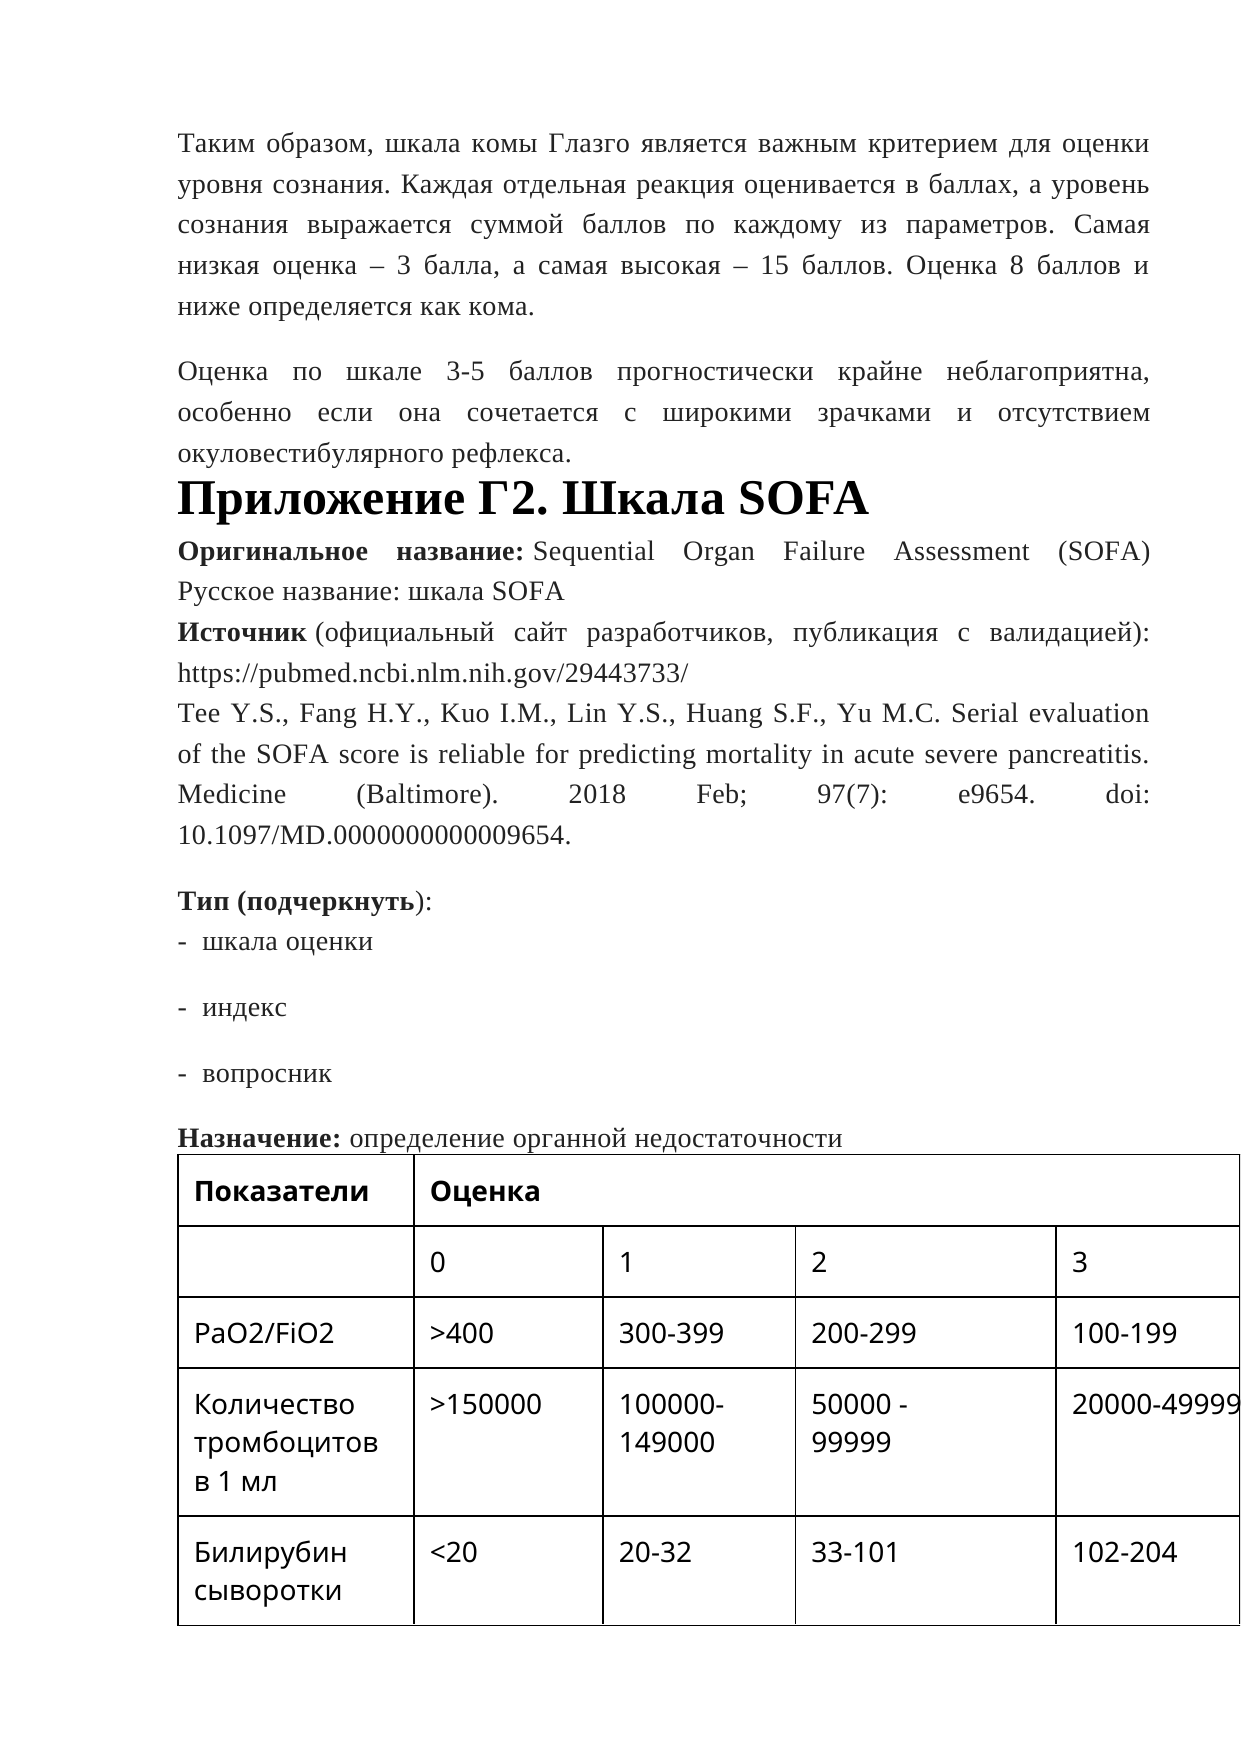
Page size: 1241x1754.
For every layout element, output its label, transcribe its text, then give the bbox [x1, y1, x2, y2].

table_header Оценка [415, 1155, 1239, 1225]
text Оригинальное название: Sequential Organ Failure Assessment (SOFA) Русское название: шкала SOFA [177, 526, 1152, 607]
table_cell 100000-149000 [604, 1369, 795, 1515]
table_cell 3 [1057, 1227, 1239, 1296]
table_cell 200-299 [796, 1298, 1055, 1367]
text Оценка по шкале 3-5 баллов прогностически крайне неблагоприятна, особенно если она сочетается с широкими зрачками и отсутствием окуловестибулярного рефлекса. [177, 346, 1152, 468]
table_cell 1 [604, 1227, 795, 1296]
table_cell 50000 - 99999 [796, 1369, 1055, 1515]
table_cell Количество тромбоцитов в 1 мл [179, 1369, 413, 1515]
table_cell 33-101 [796, 1517, 1055, 1624]
table_header Показатели [179, 1155, 413, 1225]
table_cell 0 [415, 1227, 602, 1296]
text Источник (официальный сайт разработчиков, публикация с валидацией): https://pubmed.ncbi.nlm.nih.gov/29443733/ [177, 607, 1152, 688]
text - вопросник [177, 1047, 1152, 1088]
table_cell <20 [415, 1517, 602, 1624]
table_cell 300-399 [604, 1298, 795, 1367]
table_cell 102-204 [1057, 1517, 1239, 1624]
table_cell PaO2/FiO2 [179, 1298, 413, 1367]
table_cell 20000-49999 [1057, 1369, 1239, 1515]
table_cell [179, 1227, 413, 1296]
table_cell Билирубин сыворотки [179, 1517, 413, 1624]
text - индекс [177, 982, 1152, 1022]
text - шкала оценки [177, 916, 1152, 957]
text Таким образом, шкала комы Глазго является важным критерием для оценки уровня сознания. Каждая отдельная реакция оценивается в баллах, а уровень сознания выражается суммой баллов по каждому из параметров. Самая низкая оценка – 3 балла, а самая высокая – 15 баллов. Оценка 8 баллов и ниже определяется как кома. [177, 118, 1152, 321]
text Приложение Г2. Шкала SOFA [177, 468, 1152, 526]
table_cell >400 [415, 1298, 602, 1367]
table_cell 100-199 [1057, 1298, 1239, 1367]
table_cell >150000 [415, 1369, 602, 1515]
text Назначение: определение органной недостаточности [177, 1113, 1152, 1154]
table_cell 20-32 [604, 1517, 795, 1624]
text Tee Y.S., Fang H.Y., Kuo I.M., Lin Y.S., Huang S.F., Yu M.C. Serial evaluation of the SOFA score is reliable for predicting mortality in acute severe pancreatitis. Medicine (Baltimore). 2018 Feb; 97(7): e9654. doi: 10.1097/MD.0000000000009654. [177, 688, 1152, 851]
text Тип (подчеркнуть): [177, 876, 1152, 916]
table_cell 2 [796, 1227, 1055, 1296]
